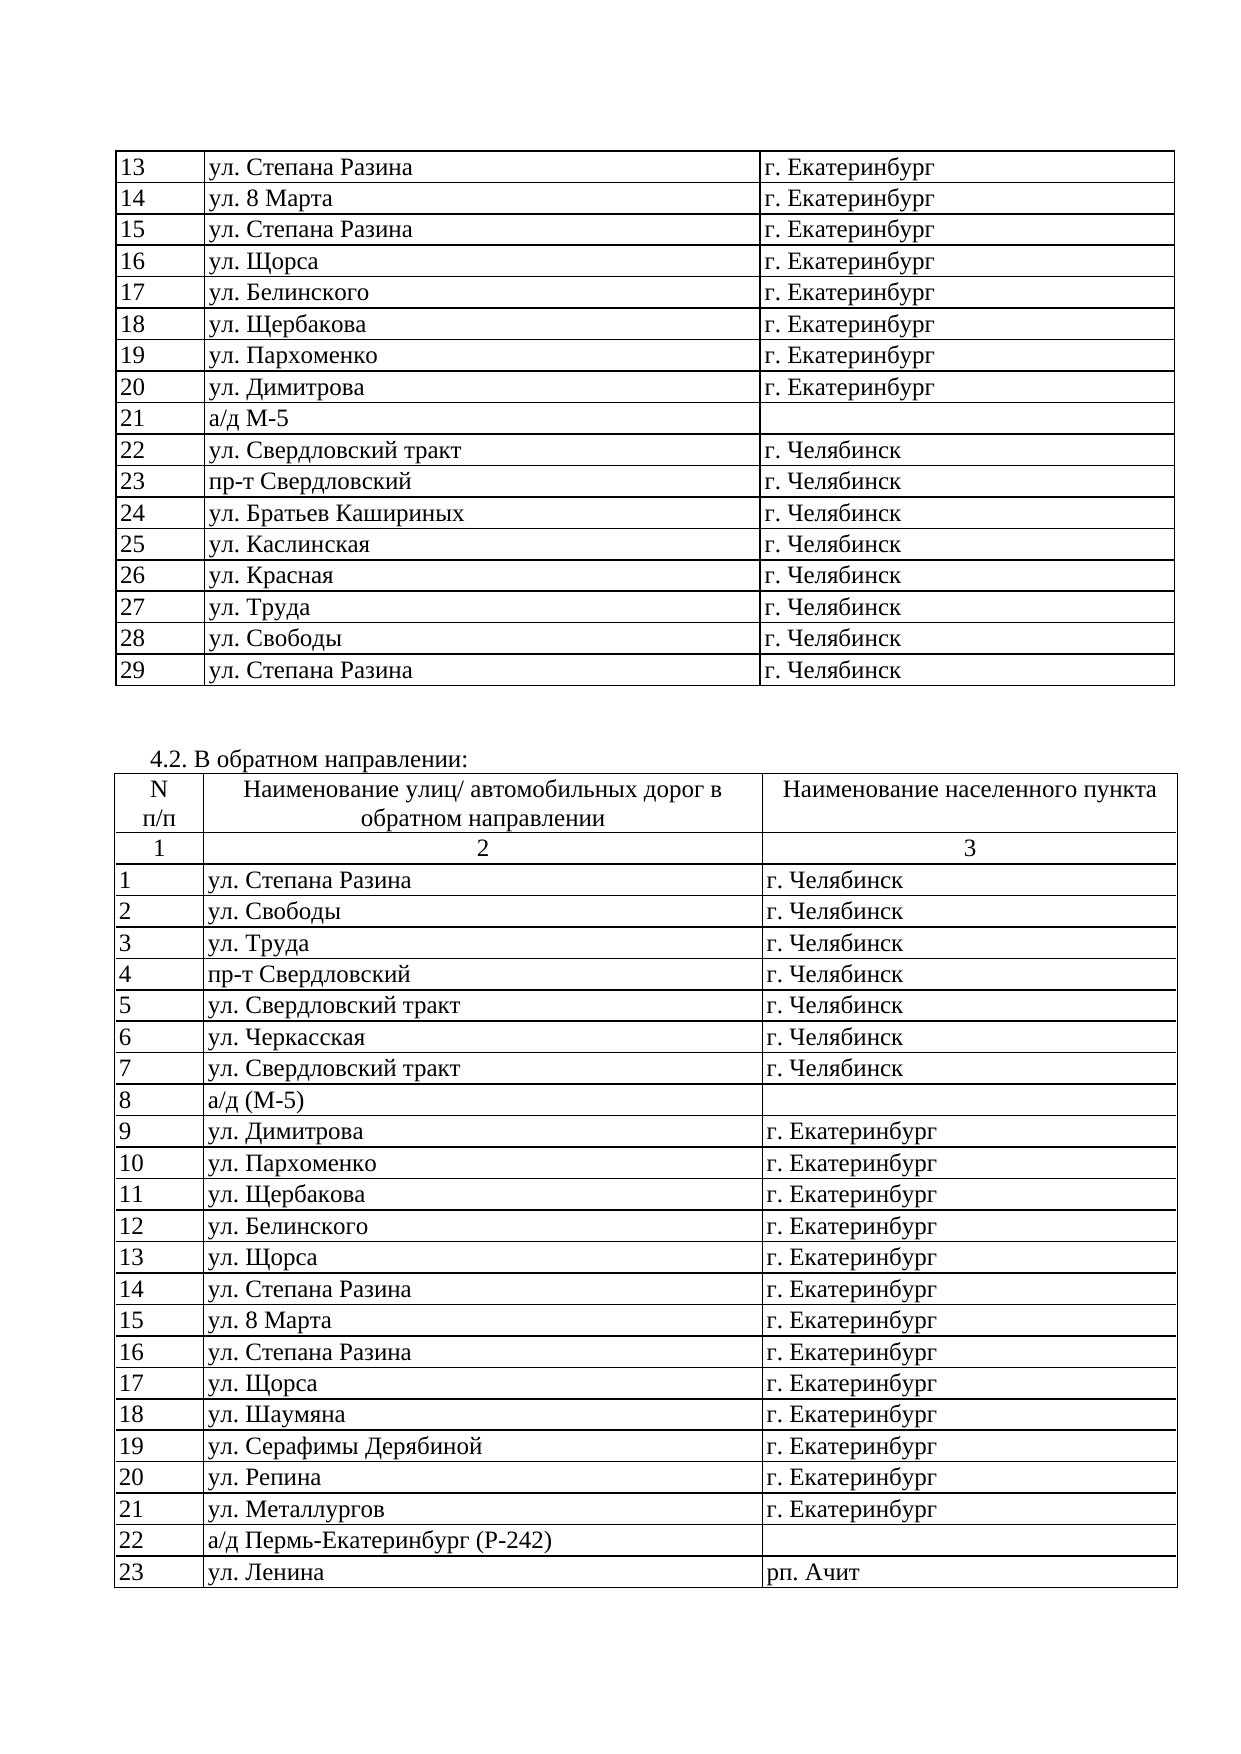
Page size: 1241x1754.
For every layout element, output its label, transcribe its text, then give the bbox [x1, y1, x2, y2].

table_cell г. Екатеринбург [763, 1209, 1177, 1241]
table_cell 23 [115, 1556, 203, 1587]
table_cell г. Челябинск [761, 655, 1174, 685]
table_cell г. Екатеринбург [761, 246, 1174, 276]
table_cell 1 [115, 864, 203, 894]
table_cell ул. Степана Разина [204, 1274, 762, 1303]
table_header Наименование населенного пункта [763, 774, 1177, 832]
table_cell 2 [204, 833, 762, 863]
table_cell г. Екатеринбург [763, 1335, 1177, 1366]
table_cell 21 [115, 1493, 203, 1524]
table_cell ул. Щорса [205, 246, 759, 276]
table_cell г. Екатеринбург [763, 1398, 1177, 1429]
table_cell ул. Братьев Кашириных [205, 498, 759, 527]
table_cell г. Екатеринбург [763, 1146, 1177, 1178]
table_cell ул. Щербакова [204, 1179, 762, 1209]
table_cell 14 [117, 183, 204, 213]
table_cell 2 [115, 896, 203, 926]
table_cell ул. Ленина [204, 1557, 762, 1587]
table_cell 5 [115, 990, 203, 1020]
table_cell 4 [115, 959, 203, 989]
table_cell г. Челябинск [763, 989, 1177, 1020]
table_header N п/п [115, 774, 203, 832]
table_cell 25 [117, 529, 204, 559]
table_cell г. Екатеринбург [763, 1429, 1177, 1461]
table_cell 27 [117, 592, 204, 622]
table_cell [763, 1083, 1177, 1115]
table_cell г. Екатеринбург [763, 1366, 1177, 1398]
table_cell 23 [117, 466, 204, 496]
table_cell 1 [115, 833, 203, 863]
table_cell 19 [117, 340, 204, 370]
table_cell а/д Пермь-Екатеринбург (Р-242) [204, 1525, 762, 1555]
table_cell [763, 1524, 1177, 1555]
table_cell ул. Каслинская [205, 529, 759, 559]
table_cell 8 [115, 1084, 203, 1115]
table_cell г. Челябинск [761, 561, 1174, 590]
table_cell 26 [117, 561, 204, 590]
table_cell 13 [117, 152, 204, 181]
table_cell ул. Димитрова [204, 1116, 762, 1146]
table_cell ул. Степана Разина [205, 655, 759, 685]
table_cell г. Екатеринбург [761, 183, 1174, 213]
table_cell г. Челябинск [761, 498, 1174, 527]
table_cell 19 [115, 1430, 203, 1461]
table_cell г. Екатеринбург [763, 1461, 1177, 1492]
table_cell ул. Степана Разина [205, 152, 759, 181]
table_cell 18 [117, 309, 204, 339]
table_cell г. Челябинск [761, 529, 1174, 559]
table_cell 14 [115, 1273, 203, 1303]
table_cell 7 [115, 1053, 203, 1083]
table_cell ул. Труда [205, 592, 759, 622]
table_cell 22 [117, 435, 204, 464]
table_cell г. Екатеринбург [761, 309, 1174, 339]
table_cell ул. Свердловский тракт [205, 435, 759, 464]
table_cell ул. Красная [205, 561, 759, 590]
table_cell 15 [115, 1305, 203, 1335]
table_cell ул. Черкасская [204, 1022, 762, 1052]
table_cell [761, 403, 1174, 433]
table_cell ул. Пархоменко [204, 1148, 762, 1178]
table_cell ул. Свободы [204, 896, 762, 926]
table_cell 21 [117, 403, 204, 433]
table_cell 6 [115, 1021, 203, 1052]
table_cell ул. 8 Марта [204, 1305, 762, 1335]
table_cell 20 [117, 372, 204, 402]
table_cell г. Екатеринбург [763, 1492, 1177, 1524]
table_cell 13 [115, 1242, 203, 1272]
table_cell г. Екатеринбург [761, 152, 1174, 181]
table_cell 24 [117, 498, 204, 527]
table_cell ул. Труда [204, 928, 762, 957]
table_cell г. Челябинск [763, 926, 1177, 957]
table_cell пр-т Свердловский [205, 466, 759, 496]
table_cell а/д М-5 [205, 403, 759, 433]
table_cell г. Челябинск [763, 1020, 1177, 1052]
table_cell г. Челябинск [763, 1052, 1177, 1083]
table_cell г. Екатеринбург [761, 215, 1174, 244]
table_cell 10 [115, 1147, 203, 1178]
table_cell 16 [117, 246, 204, 276]
table_header Наименование улиц/ автомобильных дорог в обратном направлении [204, 774, 762, 832]
table_cell 29 [117, 655, 204, 685]
table_cell г. Екатеринбург [763, 1178, 1177, 1209]
table_cell г. Екатеринбург [763, 1115, 1177, 1146]
table_cell ул. Пархоменко [205, 340, 759, 370]
table_cell г. Челябинск [761, 435, 1174, 464]
table_cell 20 [115, 1462, 203, 1492]
table_cell 18 [115, 1399, 203, 1429]
table_cell 28 [117, 623, 204, 653]
table_cell ул. Металлургов [204, 1494, 762, 1524]
table_cell г. Екатеринбург [761, 277, 1174, 307]
table_cell ул. Димитрова [205, 372, 759, 402]
table_cell ул. Степана Разина [204, 865, 762, 894]
table_cell г. Екатеринбург [763, 1272, 1177, 1303]
table_cell ул. Репина [204, 1462, 762, 1492]
table_cell 3 [763, 832, 1177, 863]
table_cell ул. Свердловский тракт [204, 1053, 762, 1083]
table_cell 15 [117, 215, 204, 244]
table_cell г. Екатеринбург [761, 340, 1174, 370]
table_cell г. Челябинск [763, 863, 1177, 894]
table_cell 3 [115, 927, 203, 957]
table_cell ул. Щорса [204, 1368, 762, 1398]
table_cell ул. Степана Разина [205, 215, 759, 244]
table_cell 11 [115, 1179, 203, 1209]
table_cell ул. Свободы [205, 623, 759, 653]
table_cell г. Челябинск [761, 466, 1174, 496]
table_cell а/д (М-5) [204, 1085, 762, 1115]
table_cell 17 [117, 277, 204, 307]
table_cell 12 [115, 1210, 203, 1241]
table_cell г. Челябинск [763, 895, 1177, 926]
table_cell г. Екатеринбург [763, 1241, 1177, 1272]
table_cell ул. Шаумяна [204, 1400, 762, 1429]
table_cell г. Екатеринбург [763, 1304, 1177, 1335]
text 4.2. В обратном направлении: [150, 744, 1090, 773]
table_cell ул. Серафимы Дерябиной [204, 1431, 762, 1461]
table_cell 16 [115, 1336, 203, 1366]
table_cell г. Челябинск [761, 623, 1174, 653]
table_cell г. Екатеринбург [761, 372, 1174, 402]
table_cell ул. Белинского [204, 1211, 762, 1241]
table_cell ул. Белинского [205, 277, 759, 307]
table_cell ул. Щербакова [205, 309, 759, 339]
table_cell ул. Свердловский тракт [204, 991, 762, 1020]
table_cell ул. 8 Марта [205, 183, 759, 213]
table_cell г. Челябинск [761, 592, 1174, 622]
table_cell 9 [115, 1116, 203, 1146]
table_cell 17 [115, 1368, 203, 1398]
table_cell пр-т Свердловский [204, 959, 762, 989]
table_cell ул. Щорса [204, 1242, 762, 1272]
table_cell рп. Ачит [763, 1555, 1177, 1587]
table_cell 22 [115, 1525, 203, 1555]
table_cell г. Челябинск [763, 958, 1177, 989]
table_cell ул. Степана Разина [204, 1337, 762, 1366]
